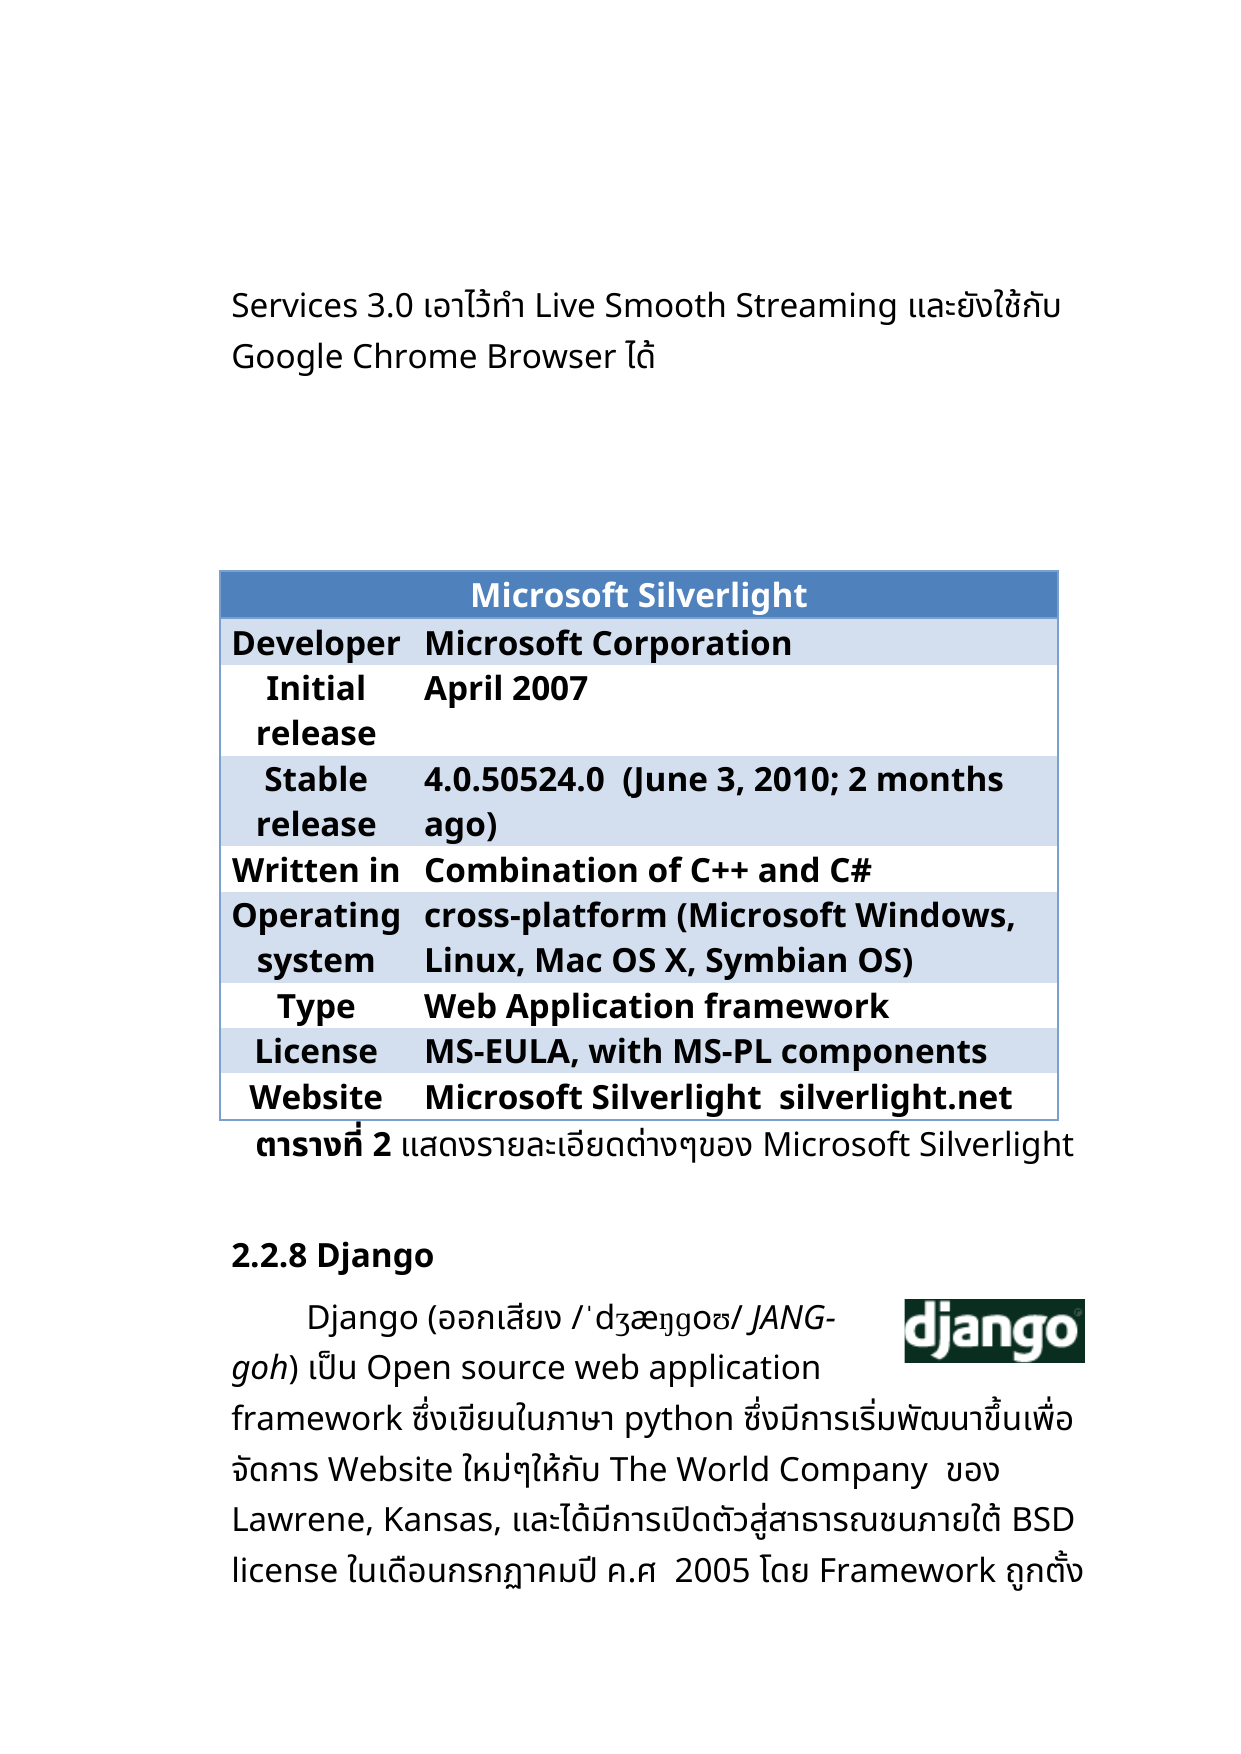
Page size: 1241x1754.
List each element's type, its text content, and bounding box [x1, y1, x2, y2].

table_cell MS-EULA, with MS-PL components [413, 1028, 1057, 1073]
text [231, 282, 1098, 383]
table_cell Website [221, 1074, 413, 1119]
table_cell 4.0.50524.0 (June 3, 2010; 2 months ago) [413, 756, 1057, 846]
table_cell Initial release [221, 665, 413, 756]
table_cell Microsoft Silverlight silverlight.net [413, 1074, 1057, 1119]
table_cell April 2007 [413, 665, 1057, 756]
table_cell Stable release [221, 756, 413, 846]
table_cell License [221, 1028, 413, 1073]
table_header Microsoft Silverlight [221, 572, 1057, 617]
table_cell Web Application framework [413, 983, 1057, 1028]
text 2.2.8 Django [231, 1231, 1098, 1277]
table_cell Operating system [221, 892, 413, 983]
table_cell Microsoft Corporation [413, 619, 1057, 665]
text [231, 1293, 1098, 1597]
table_cell Type [221, 983, 413, 1028]
table_cell Combination of C++ and C# [413, 846, 1057, 892]
table_cell cross-platform (Microsoft Windows, Linux, Mac OS X, Symbian OS) [413, 892, 1057, 983]
table_cell Developer [221, 619, 413, 665]
table_cell Written in [221, 846, 413, 892]
picture [903, 1299, 1084, 1361]
text ตารางที่ 2 แสดงรายละเอียดต่างๆของ Microsoft Silverlight [231, 1121, 1098, 1172]
